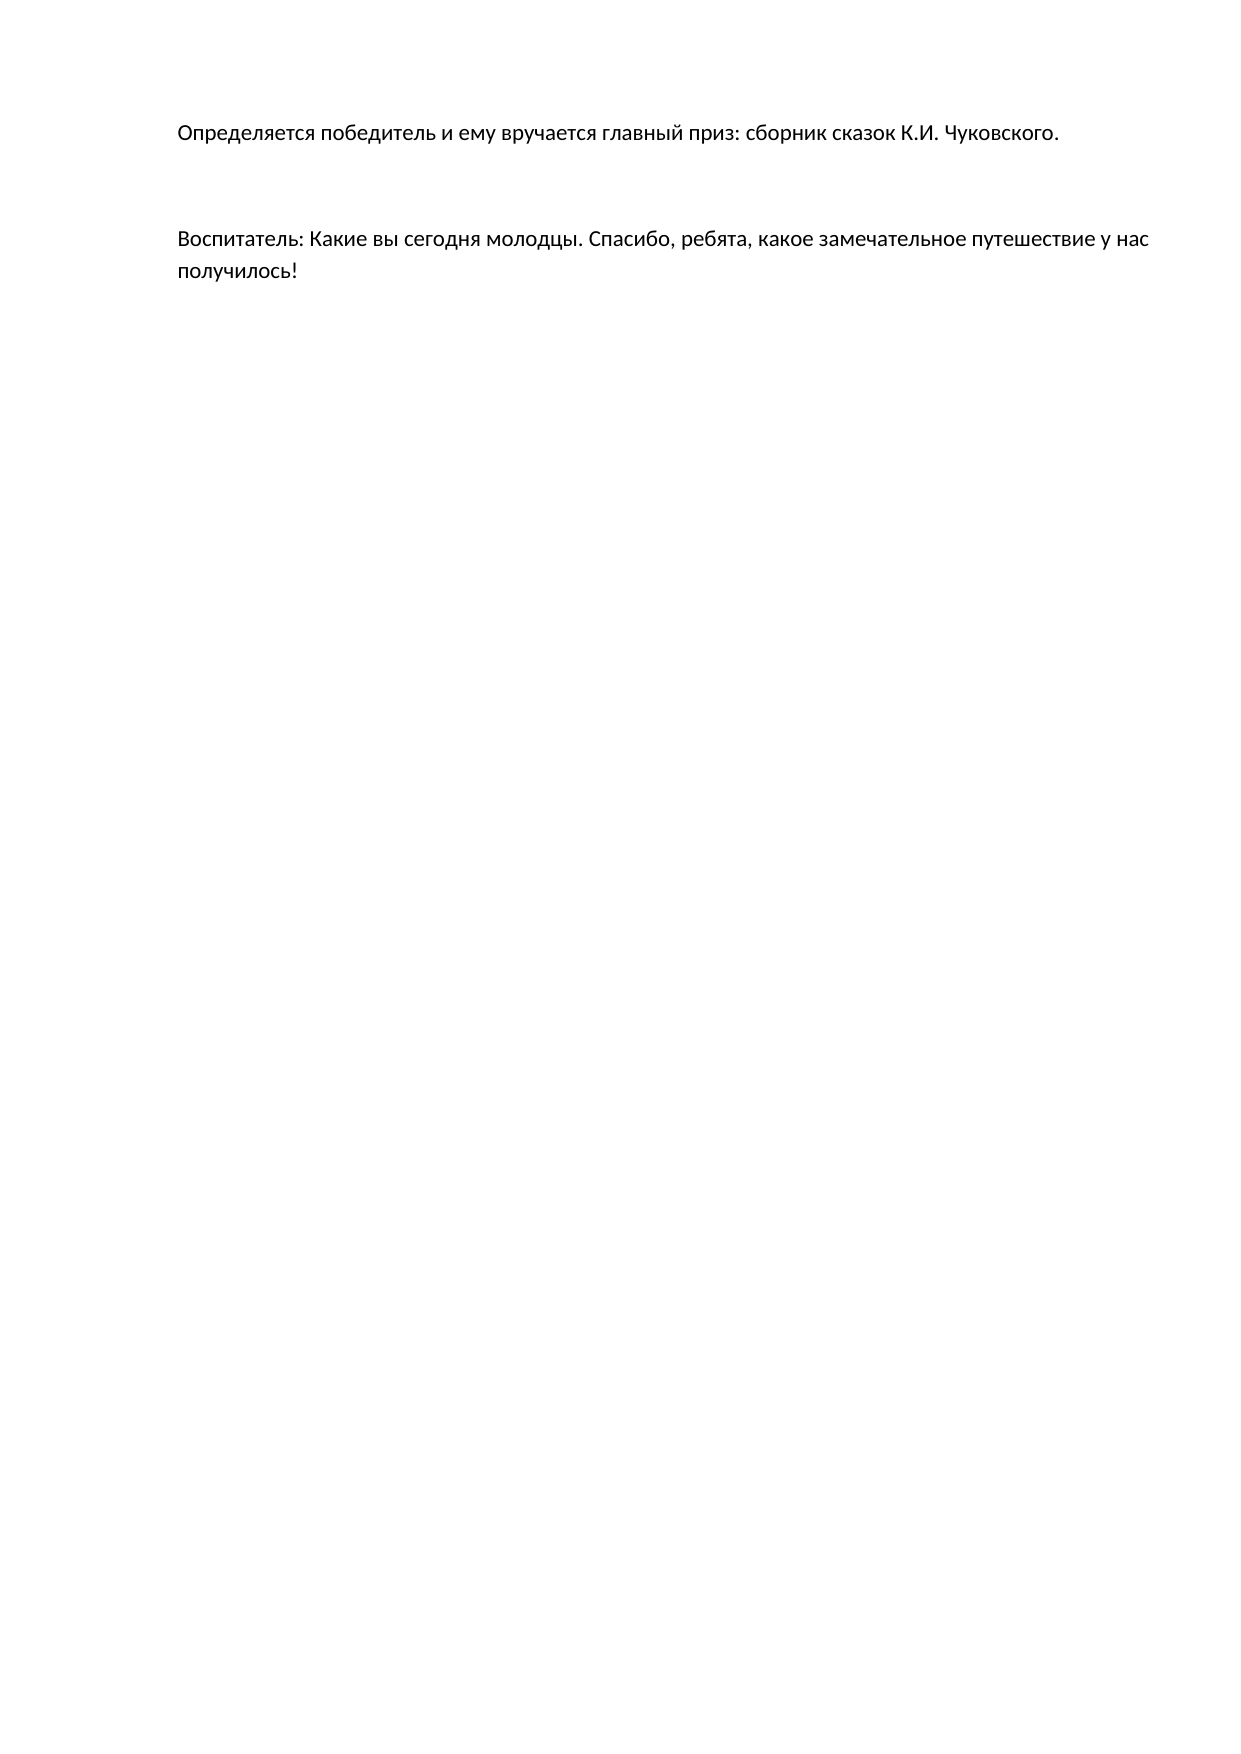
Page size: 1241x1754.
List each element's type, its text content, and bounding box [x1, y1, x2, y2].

text Воспитатель: Какие вы сегодня молодцы. Спасибо, ребята, какое замечательное путешествие у нас получилось! [177, 224, 1152, 284]
text Определяется победитель и ему вручается главный приз: сборник сказок К.И. Чуковского. [177, 118, 1152, 146]
